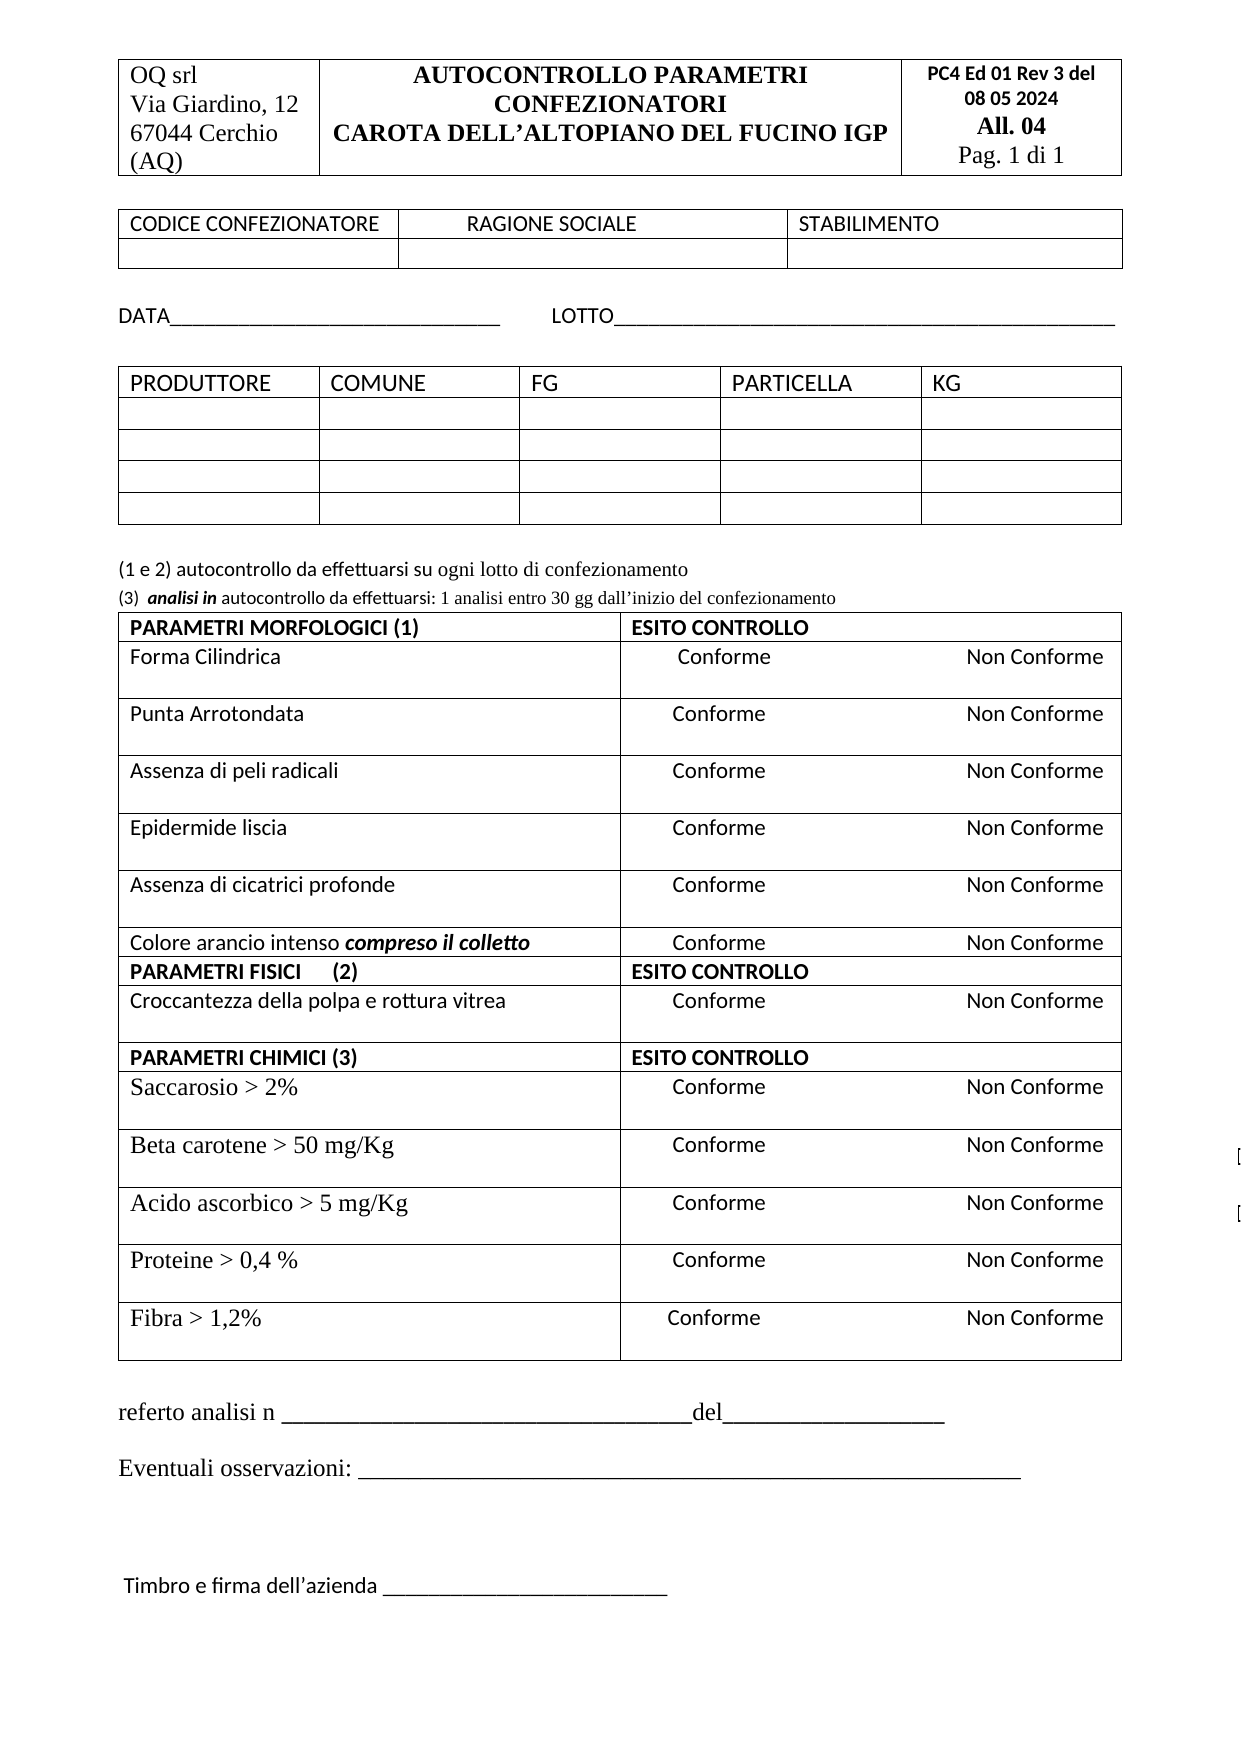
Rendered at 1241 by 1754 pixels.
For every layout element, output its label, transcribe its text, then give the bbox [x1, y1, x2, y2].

table_cell Conforme Non Conforme [621, 986, 1121, 1042]
table_header FG [520, 367, 720, 397]
table_header STABILIMENTO [788, 210, 1122, 237]
table_cell Beta carotene > 50 mg/Kg [119, 1130, 620, 1187]
table_cell Saccarosio > 2% [119, 1072, 620, 1129]
text referto analisi n _____________________________________del____________________ [118, 1393, 1122, 1427]
table_cell [721, 430, 921, 460]
table_cell PARAMETRI CHIMICI (3) [119, 1043, 620, 1071]
table_header COMUNE [320, 367, 519, 397]
text (1 e 2) autocontrollo da effettuarsi su ogni lotto di confezionamento [118, 557, 1122, 582]
table_cell Conforme Non Conforme [621, 1303, 1121, 1360]
table_cell [119, 493, 319, 523]
table_cell Conforme Non Conforme [621, 699, 1121, 755]
table_cell [788, 239, 1122, 268]
table_cell [399, 239, 787, 268]
table_cell [119, 398, 319, 429]
table_cell Conforme Non Conforme [621, 928, 1121, 956]
table_cell [320, 398, 519, 429]
table_cell PARAMETRI FISICI (2) [119, 957, 620, 985]
table_cell [119, 239, 398, 268]
table_cell [721, 493, 921, 523]
table_cell Colore arancio intenso compreso il colletto [119, 928, 620, 956]
table_header PARAMETRI MORFOLOGICI (1) [119, 613, 620, 641]
text Eventuali osservazioni: _____________________________________________________ [118, 1453, 1122, 1482]
table_cell Conforme Non Conforme [621, 756, 1121, 812]
text DATA_____________________________ LOTTO____________________________________________ [118, 301, 1122, 329]
table_cell Conforme Non Conforme [621, 871, 1121, 927]
table_cell Conforme Non Conforme [621, 814, 1121, 869]
table_cell [520, 430, 720, 460]
table_cell Conforme Non Conforme [621, 642, 1121, 698]
table_cell [520, 398, 720, 429]
text (3) analisi in autocontrollo da effettuarsi: 1 analisi entro 30 gg dall’inizio del confezionamento [118, 586, 1122, 609]
table_header AUTOCONTROLLO PARAMETRI CONFEZIONATORI CAROTA DELL’ALTOPIANO DEL FUCINO IGP [320, 60, 901, 175]
table_cell Assenza di cicatrici profonde [119, 871, 620, 927]
table_cell [922, 493, 1121, 523]
table_cell [320, 430, 519, 460]
table_header KG [922, 367, 1121, 397]
table_cell Punta Arrotondata [119, 699, 620, 755]
table_header PC4 Ed 01 Rev 3 del 08 05 2024 All. 04 Pag. 1 di 1 [902, 60, 1121, 175]
table_cell [119, 461, 319, 492]
table_cell Fibra > 1,2% [119, 1303, 620, 1360]
table_cell [721, 398, 921, 429]
table_cell Conforme Non Conforme [621, 1130, 1121, 1187]
table_cell [520, 493, 720, 523]
table_header PRODUTTORE [119, 367, 319, 397]
table_cell [320, 493, 519, 523]
table_cell Conforme Non Conforme [621, 1188, 1121, 1244]
table_cell [922, 398, 1121, 429]
table_cell ESITO CONTROLLO [621, 1043, 1121, 1071]
table_header OQ srl Via Giardino, 12 67044 Cerchio (AQ) [119, 60, 319, 175]
table_cell [922, 430, 1121, 460]
table_cell Proteine > 0,4 % [119, 1245, 620, 1302]
table_cell Assenza di peli radicali [119, 756, 620, 812]
table_cell Conforme Non Conforme [621, 1245, 1121, 1302]
table_cell ESITO CONTROLLO [621, 957, 1121, 985]
table_cell [119, 430, 319, 460]
text Timbro e firma dell’azienda _________________________ [118, 1571, 1122, 1599]
table_cell Epidermide liscia [119, 814, 620, 869]
table_header RAGIONE SOCIALE [399, 210, 787, 237]
table_cell Forma Cilindrica [119, 642, 620, 698]
table_cell [922, 461, 1121, 492]
table_header CODICE CONFEZIONATORE [119, 210, 398, 237]
table_header ESITO CONTROLLO [621, 613, 1121, 641]
table_cell [520, 461, 720, 492]
table_cell [721, 461, 921, 492]
table_cell Croccantezza della polpa e rottura vitrea [119, 986, 620, 1042]
table_cell Acido ascorbico > 5 mg/Kg [119, 1188, 620, 1244]
table_header PARTICELLA [721, 367, 921, 397]
table_cell [320, 461, 519, 492]
table_cell Conforme Non Conforme [621, 1072, 1121, 1129]
